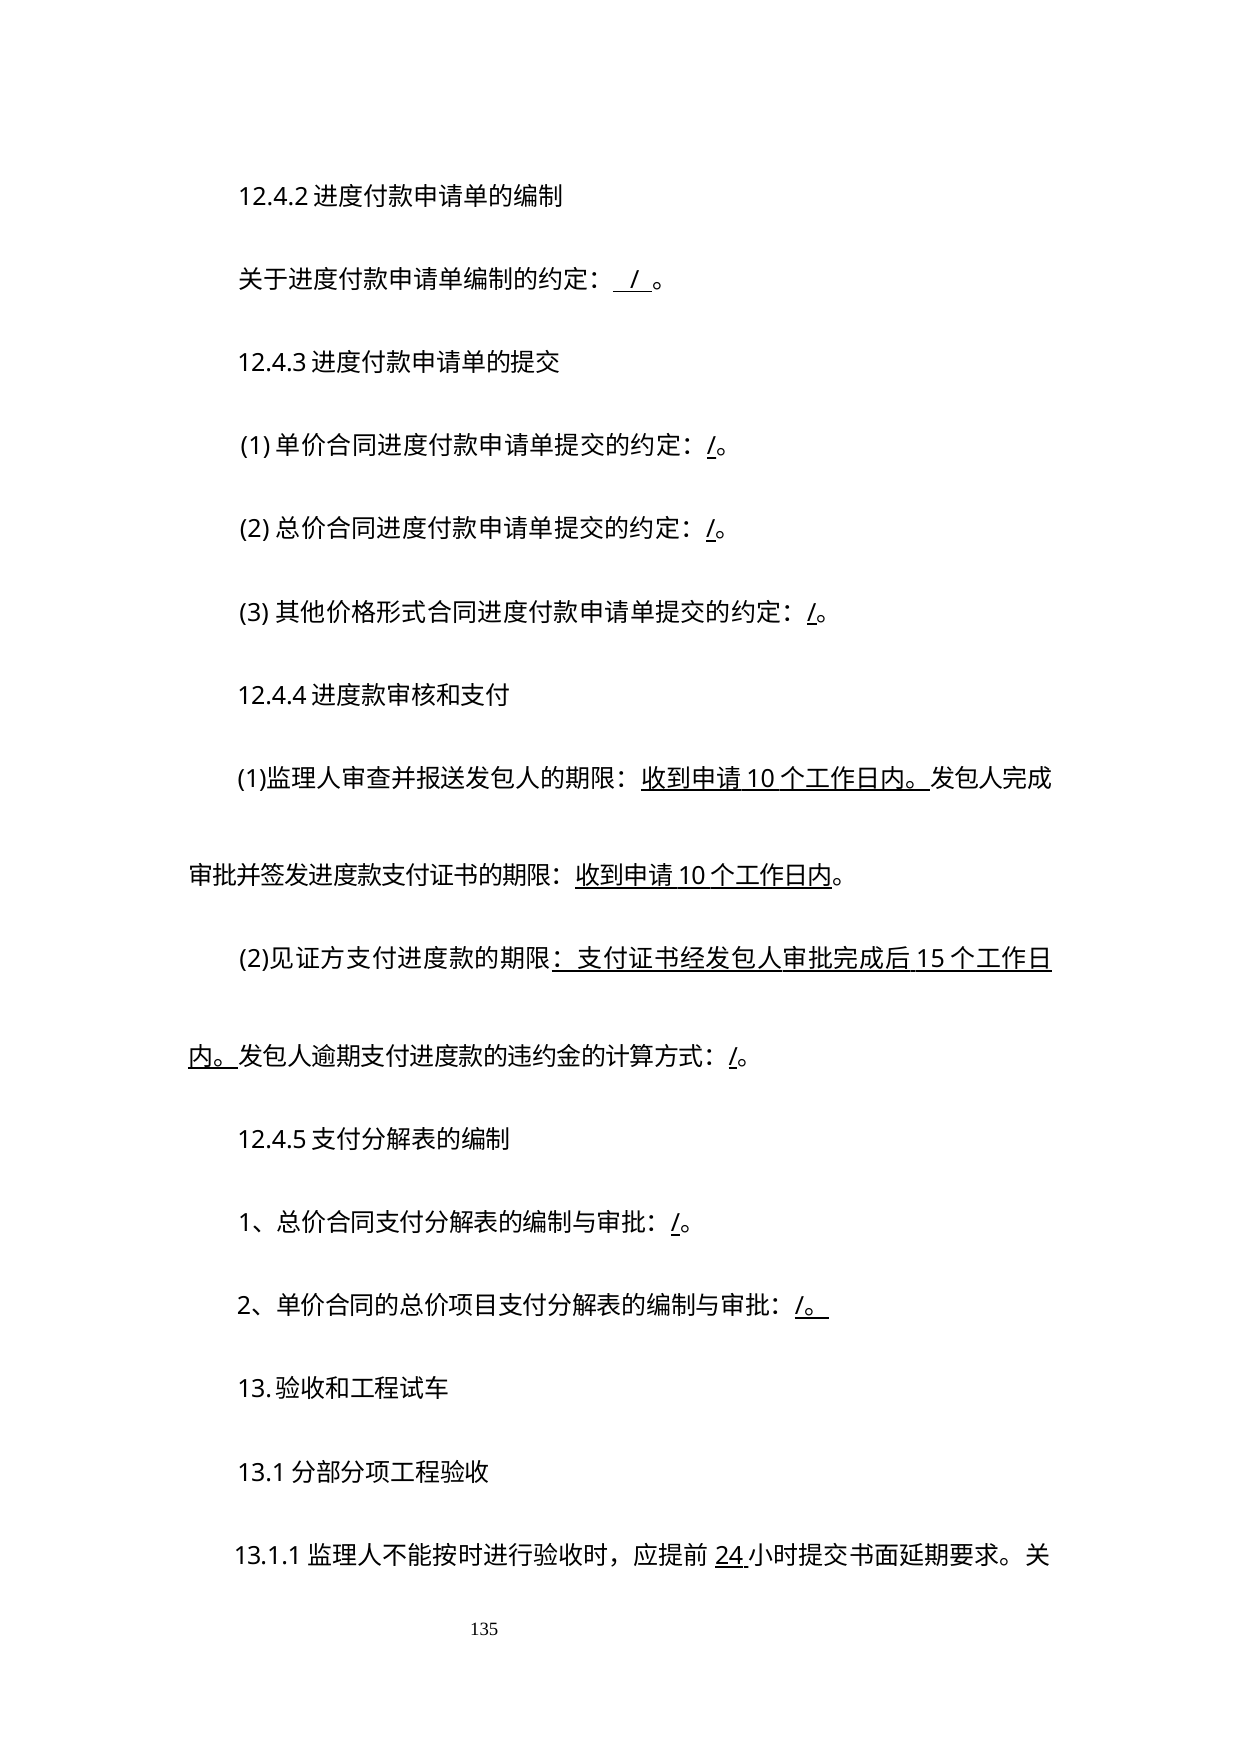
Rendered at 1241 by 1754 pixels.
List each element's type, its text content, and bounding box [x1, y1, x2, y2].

list 单价合同的总价项目支付分解表的编制与审批：/。 [188, 1271, 1052, 1336]
list 总价合同进度付款申请单提交的约定：/。 [188, 494, 1052, 559]
text 1、总价合同支付分解表的编制与审批：/。 [238, 1188, 1052, 1253]
text 关于进度付款申请单编制的约定： / 。 [188, 245, 1052, 310]
text (2)见证方支付进度款的期限：支付证书经发包人审批完成后15个工作日内。发包人逾期支付进度款的违约金的计算方式：/。 [188, 924, 1052, 1087]
list 其他价格形式合同进度付款申请单提交的约定：/。 [188, 578, 1052, 643]
text 13.1分部分项工程验收 [188, 1438, 1052, 1503]
text (1)监理人审查并报送发包人的期限：收到申请10个工作日内。发包人完成审批并签发进度款支付证书的期限：收到申请10个工作日内。 [188, 744, 1052, 906]
list 单价合同进度付款申请单提交的约定：/。 [188, 411, 1052, 476]
text 12.4.4进度款审核和支付 [188, 661, 1052, 726]
list 验收和工程试车 [188, 1354, 1052, 1419]
text 12.4.3进度付款申请单的提交 [188, 328, 1052, 393]
text 12.4.2进度付款申请单的编制 [188, 162, 1052, 227]
text 12.4.5支付分解表的编制 [188, 1105, 1052, 1170]
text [188, 1521, 1052, 1586]
